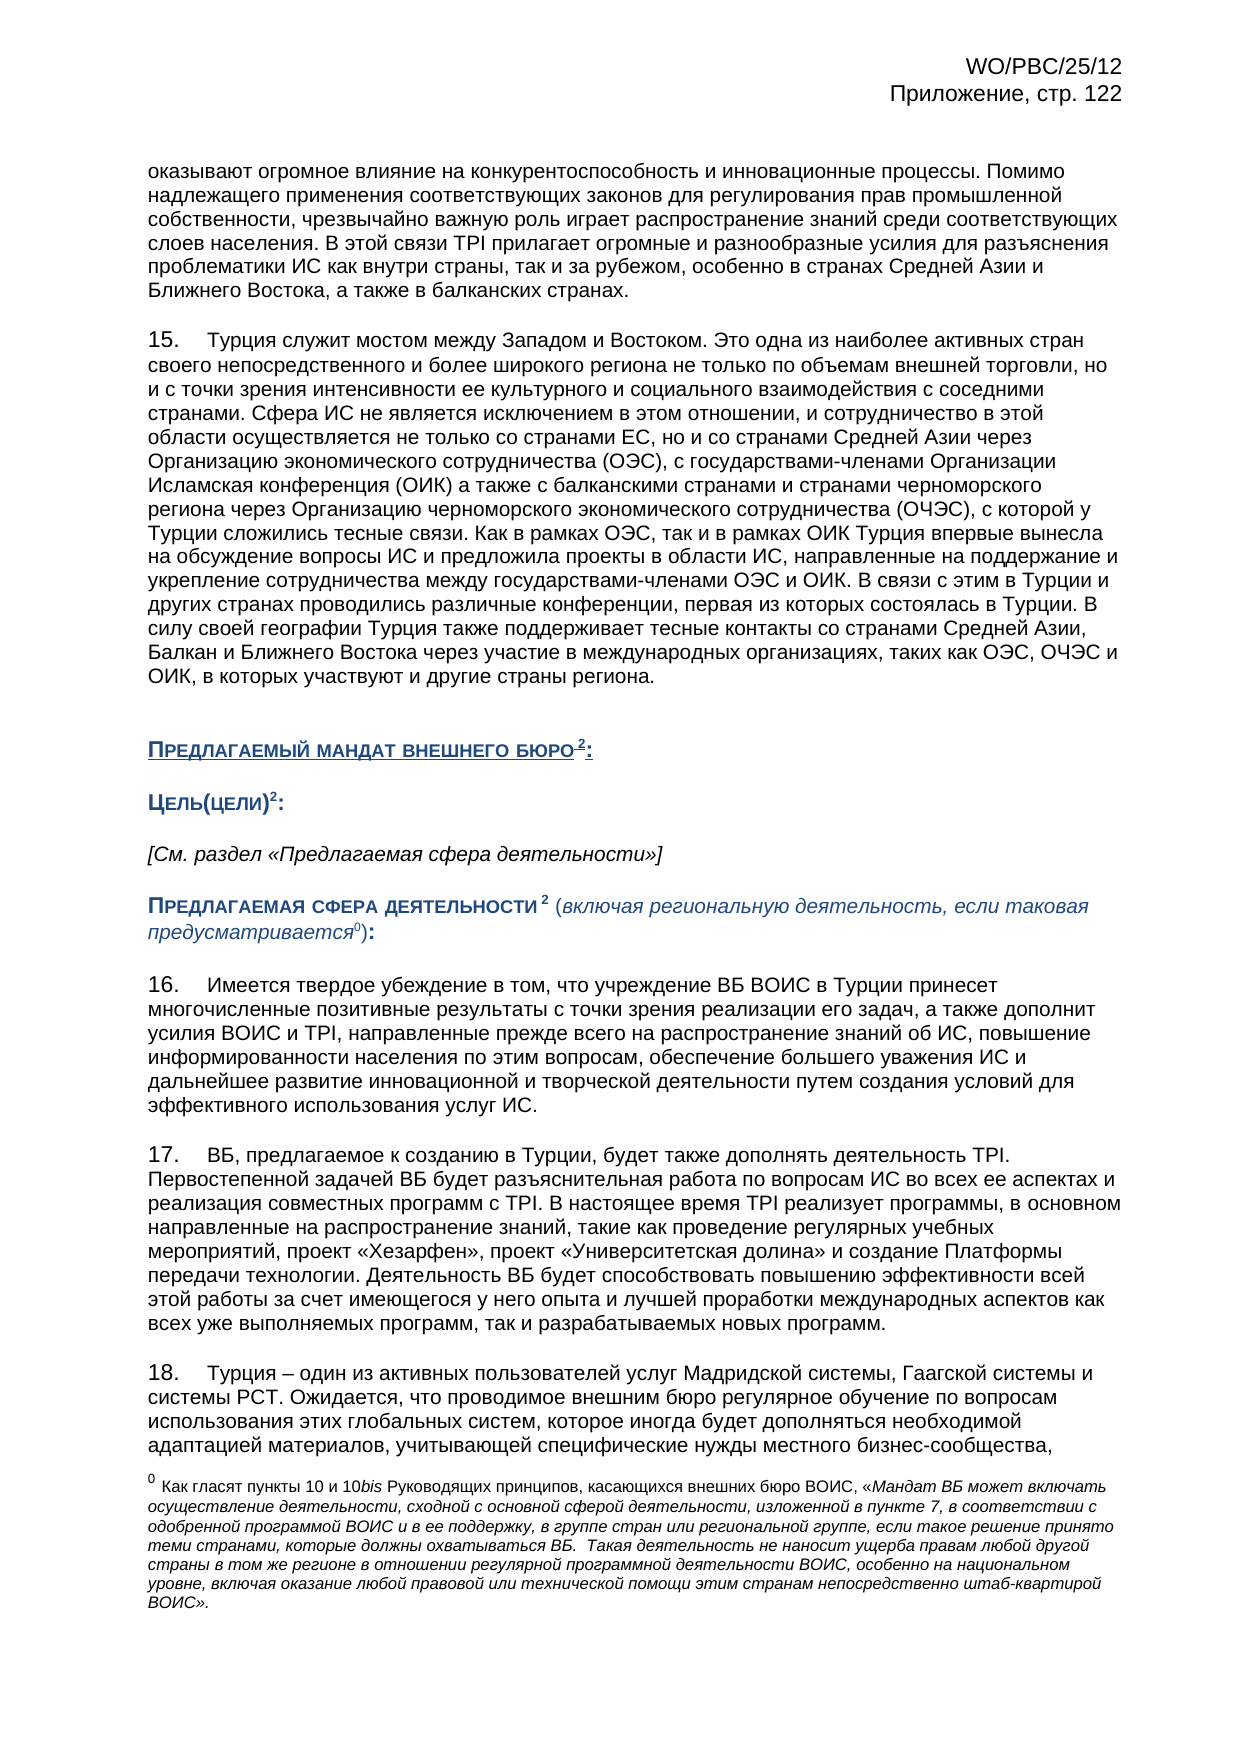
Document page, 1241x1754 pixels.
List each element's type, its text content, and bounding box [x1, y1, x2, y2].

text Цель(цели)2: [148, 789, 1122, 815]
text Предлагаемый мандат внешнего бюро 2: [148, 736, 1122, 762]
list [148, 158, 1122, 302]
list ВБ, предлагаемое к созданию в Турции, будет также дополнять деятельность TPI. Первостепенной задачей ВБ будет разъяснительная работа по вопросам ИС во всех ее аспектах и реализация совместных программ с TPI. В настоящее время TPI реализует программы, в основном направленные на распространение знаний, такие как проведение регулярных учебных мероприятий, проект «Хезарфен», проект «Университетская долина» и создание Платформы передачи технологии. Деятельность ВБ будет способствовать повышению эффективности всей этой работы за счет имеющегося у него опыта и лучшей проработки международных аспектов как всех уже выполняемых программ, так и разрабатываемых новых программ. [148, 1141, 1122, 1335]
text Предлагаемая сфера деятельности 2 (включая региональную деятельность, если таковая предусматривается): [148, 892, 1122, 944]
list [148, 1359, 1122, 1457]
text [См. раздел «Предлагаемая сфера деятельности»] [148, 841, 1122, 865]
list Турция служит мостом между Западом и Востоком. Это одна из наиболее активных стран своего непосредственного и более широкого региона не только по объемам внешней торговли, но и с точки зрения интенсивности ее культурного и социального взаимодействия с соседними странами. Сфера ИС не является исключением в этом отношении, и сотрудничество в этой области осуществляется не только со странами ЕС, но и со странами Средней Азии через Организацию экономического сотрудничества (ОЭС), с государствами-членами Организации Исламская конференция (ОИК) а также с балканскими странами и странами черноморского региона через Организацию черноморского экономического сотрудничества (ОЧЭС), с которой у Турции сложились тесные связи. Как в рамках ОЭС, так и в рамках ОИК Турция впервые вынесла на обсуждение вопросы ИС и предложила проекты в области ИС, направленные на поддержание и укрепление сотрудничества между государствами-членами ОЭС и ОИК. В связи с этим в Турции и других странах проводились различные конференции, первая из которых состоялась в Турции. В силу своей географии Турция также поддерживает тесные контакты со странами Средней Азии, Балкан и Ближнего Востока через участие в международных организациях, таких как ОЭС, ОЧЭС и ОИК, в которых участвуют и другие страны региона. [148, 326, 1122, 688]
list Имеется твердое убеждение в том, что учреждение ВБ ВОИС в Турции принесет многочисленные позитивные результаты с точки зрения реализации его задач, а также дополнит усилия ВОИС и TPI, направленные прежде всего на распространение знаний об ИС, повышение информированности населения по этим вопросам, обеспечение большего уважения ИС и дальнейшее развитие инновационной и творческой деятельности путем создания условий для эффективного использования услуг ИС. [148, 971, 1122, 1117]
